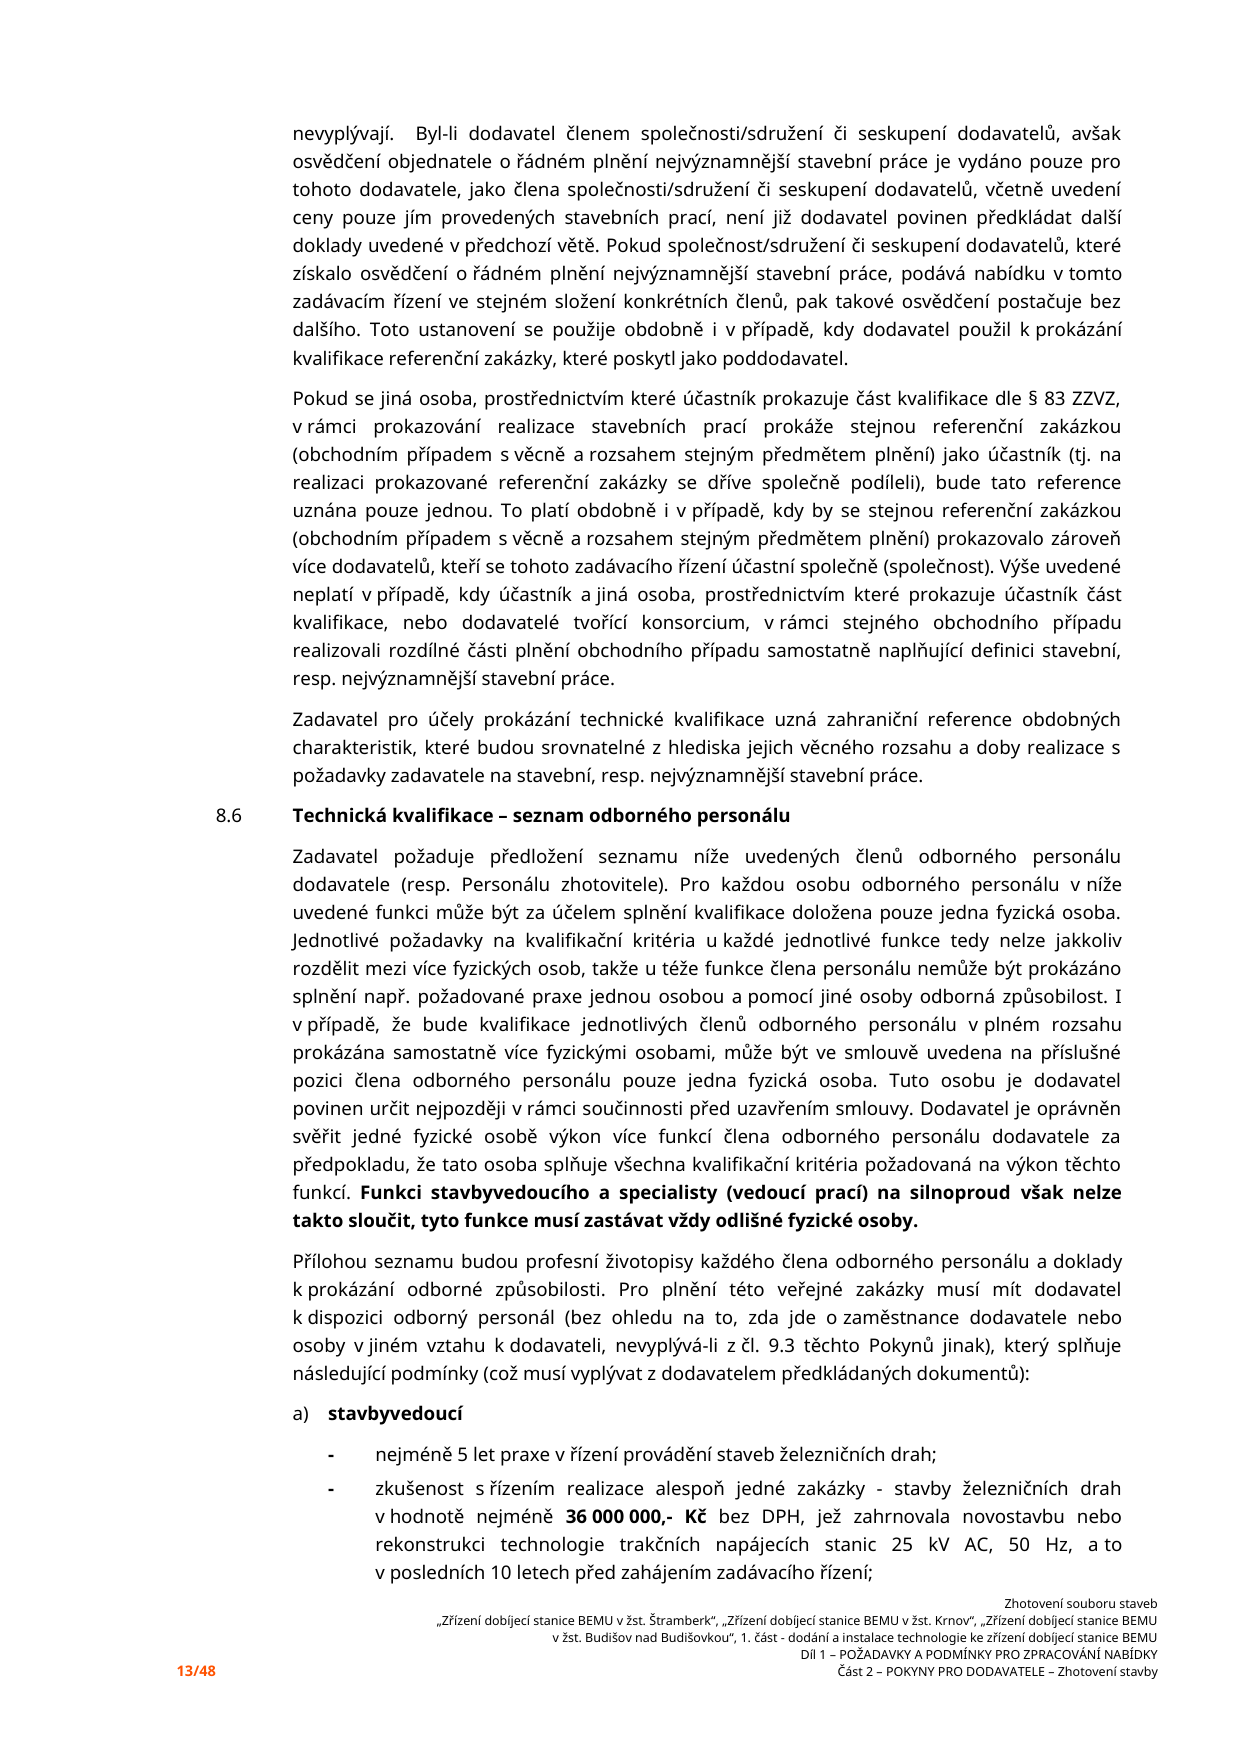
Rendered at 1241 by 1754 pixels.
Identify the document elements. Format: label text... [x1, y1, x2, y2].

text zkušenost s řízením realizace alespoň jedné zakázky - stavby železničních drah v hodnotě nejméně 36 000 000,- Kč bez DPH, jež zahrnovala novostavbu nebo rekonstrukci technologie trakčních napájecích stanic 25 kV AC, 50 Hz, a to v posledních 10 letech před zahájením zadávacího řízení; [328, 1475, 1122, 1585]
list stavbyvedoucí [292, 1401, 1122, 1426]
text Zadavatel pro účely prokázání technické kvalifikace uzná zahraniční reference obdobných charakteristik, které budou srovnatelné z hlediska jejich věcného rozsahu a doby realizace s požadavky zadavatele na stavební, resp. nejvýznamnější stavební práce. [292, 706, 1122, 788]
text Přílohou seznamu budou profesní životopisy každého člena odborného personálu a doklady k prokázání odborné způsobilosti. Pro plnění této veřejné zakázky musí mít dodavatel k dispozici odborný personál (bez ohledu na to, zda jde o zaměstnance dodavatele nebo osoby v jiném vztahu k dodavateli, nevyplývá-li z čl. 9.3 těchto Pokynů jinak), který splňuje následující podmínky (což musí vyplývat z dodavatelem předkládaných dokumentů): [292, 1248, 1122, 1386]
text nejméně 5 let praxe v řízení provádění staveb železničních drah; [328, 1441, 1122, 1467]
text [292, 121, 1122, 370]
text Technická kvalifikace – seznam odborného personálu [216, 803, 1122, 828]
text Pokud se jiná osoba, prostřednictvím které účastník prokazuje část kvalifikace dle § 83 ZZVZ, v rámci prokazování realizace stavebních prací prokáže stejnou referenční zakázkou (obchodním případem s věcně a rozsahem stejným předmětem plnění) jako účastník (tj. na realizaci prokazované referenční zakázky se dříve společně podíleli), bude tato reference uznána pouze jednou. To platí obdobně i v případě, kdy by se stejnou referenční zakázkou (obchodním případem s věcně a rozsahem stejným předmětem plnění) prokazovalo zároveň více dodavatelů, kteří se tohoto zadávacího řízení účastní společně (společnost). Výše uvedené neplatí v případě, kdy účastník a jiná osoba, prostřednictvím které prokazuje účastník část kvalifikace, nebo dodavatelé tvořící konsorcium, v rámci stejného obchodního případu realizovali rozdílné části plnění obchodního případu samostatně naplňující definici stavební, resp. nejvýznamnější stavební práce. [292, 385, 1122, 691]
text Zadavatel požaduje předložení seznamu níže uvedených členů odborného personálu dodavatele (resp. Personálu zhotovitele). Pro každou osobu odborného personálu v níže uvedené funkci může být za účelem splnění kvalifikace doložena pouze jedna fyzická osoba. Jednotlivé požadavky na kvalifikační kritéria u každé jednotlivé funkce tedy nelze jakkoliv rozdělit mezi více fyzických osob, takže u téže funkce člena personálu nemůže být prokázáno splnění např. požadované praxe jednou osobou a pomocí jiné osoby odborná způsobilost. I v případě, že bude kvalifikace jednotlivých členů odborného personálu v plném rozsahu prokázána samostatně více fyzickými osobami, může být ve smlouvě uvedena na příslušné pozici člena odborného personálu pouze jedna fyzická osoba. Tuto osobu je dodavatel povinen určit nejpozději v rámci součinnosti před uzavřením smlouvy. Dodavatel je oprávněn svěřit jedné fyzické osobě výkon více funkcí člena odborného personálu dodavatele za předpokladu, že tato osoba splňuje všechna kvalifikační kritéria požadovaná na výkon těchto funkcí. Funkci stavbyvedoucího a specialisty (vedoucí prací) na silnoproud však nelze takto sloučit, tyto funkce musí zastávat vždy odlišné fyzické osoby. [292, 843, 1122, 1233]
